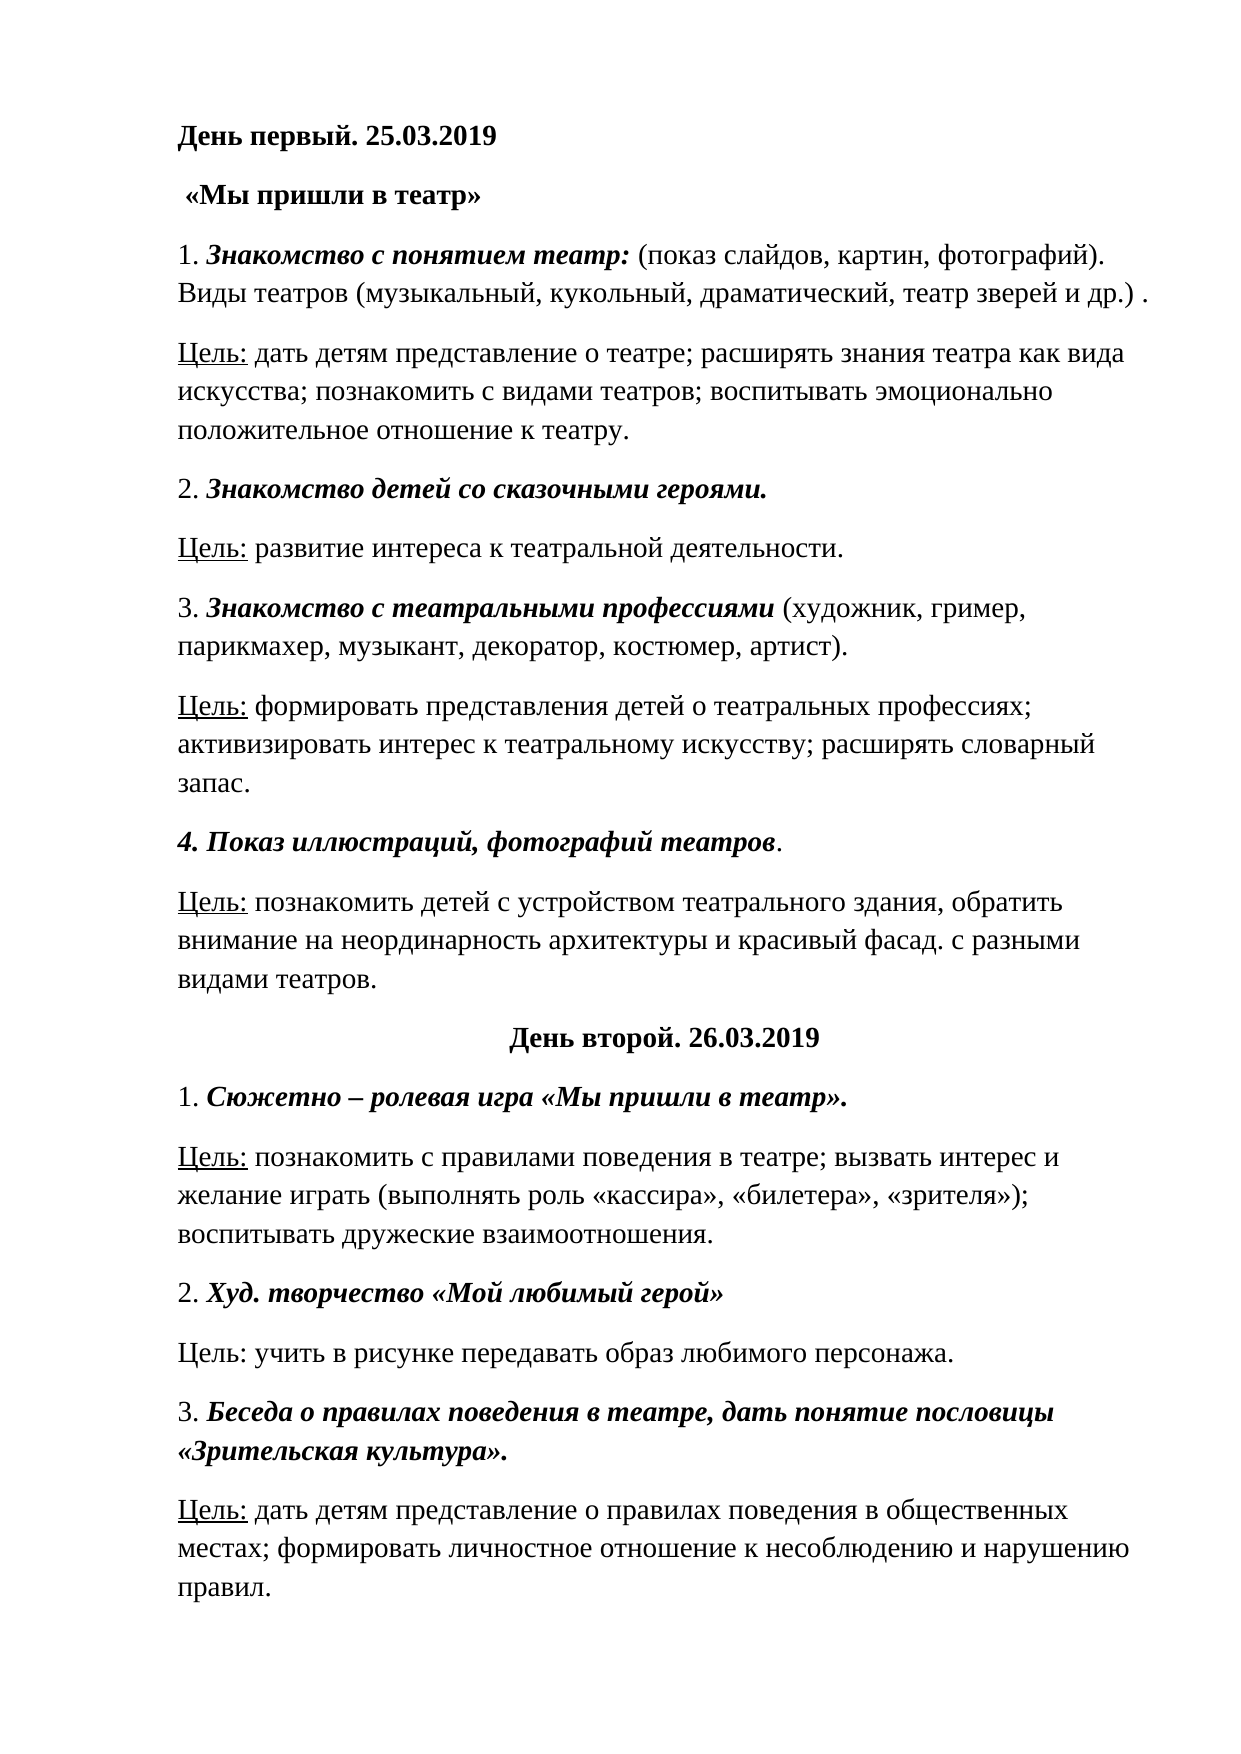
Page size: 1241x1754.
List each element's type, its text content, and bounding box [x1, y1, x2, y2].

text 1. Знакомство с понятием театр: (показ слайдов, картин, фотографий). Виды театров (музыкальный, кукольный, драматический, театр зверей и др.) . [177, 237, 1152, 309]
text Цель: учить в рисунке передавать образ любимого персонажа. [177, 1335, 1152, 1368]
text 4. Показ иллюстраций, фотографий театров. [177, 824, 1152, 858]
text Цель: познакомить с правилами поведения в театре; вызвать интерес и желание играть (выполнять роль «кассира», «билетера», «зрителя»); воспитывать дружеские взаимоотношения. [177, 1139, 1152, 1249]
text 2. Знакомство детей со сказочными героями. [177, 471, 1152, 505]
text Цель: дать детям представление о правилах поведения в общественных местах; формировать личностное отношение к несоблюдению и нарушению правил. [177, 1492, 1152, 1603]
text Цель: развитие интереса к театральной деятельности. [177, 531, 1152, 564]
text «Мы пришли в театр» [177, 177, 1152, 211]
text День первый. 25.03.2019 [177, 118, 1152, 152]
text 1. Сюжетно – ролевая игра «Мы пришли в театр». [177, 1079, 1152, 1113]
text День второй. 26.03.2019 [177, 1020, 1152, 1054]
text Цель: формировать представления детей о театральных профессиях; активизировать интерес к театральному искусству; расширять словарный запас. [177, 688, 1152, 798]
text Цель: познакомить детей с устройством театрального здания, обратить внимание на неординарность архитектуры и красивый фасад. с разными видами театров. [177, 884, 1152, 994]
text Цель: дать детям представление о театре; расширять знания театра как вида искусства; познакомить с видами театров; воспитывать эмоционально положительное отношение к театру. [177, 335, 1152, 445]
text 3. Беседа о правилах поведения в театре, дать понятие пословицы «Зрительская культура». [177, 1394, 1152, 1466]
text 2. Худ. творчество «Мой любимый герой» [177, 1275, 1152, 1309]
text 3. Знакомство с театральными профессиями (художник, гример, парикмахер, музыкант, декоратор, костюмер, артист). [177, 590, 1152, 662]
